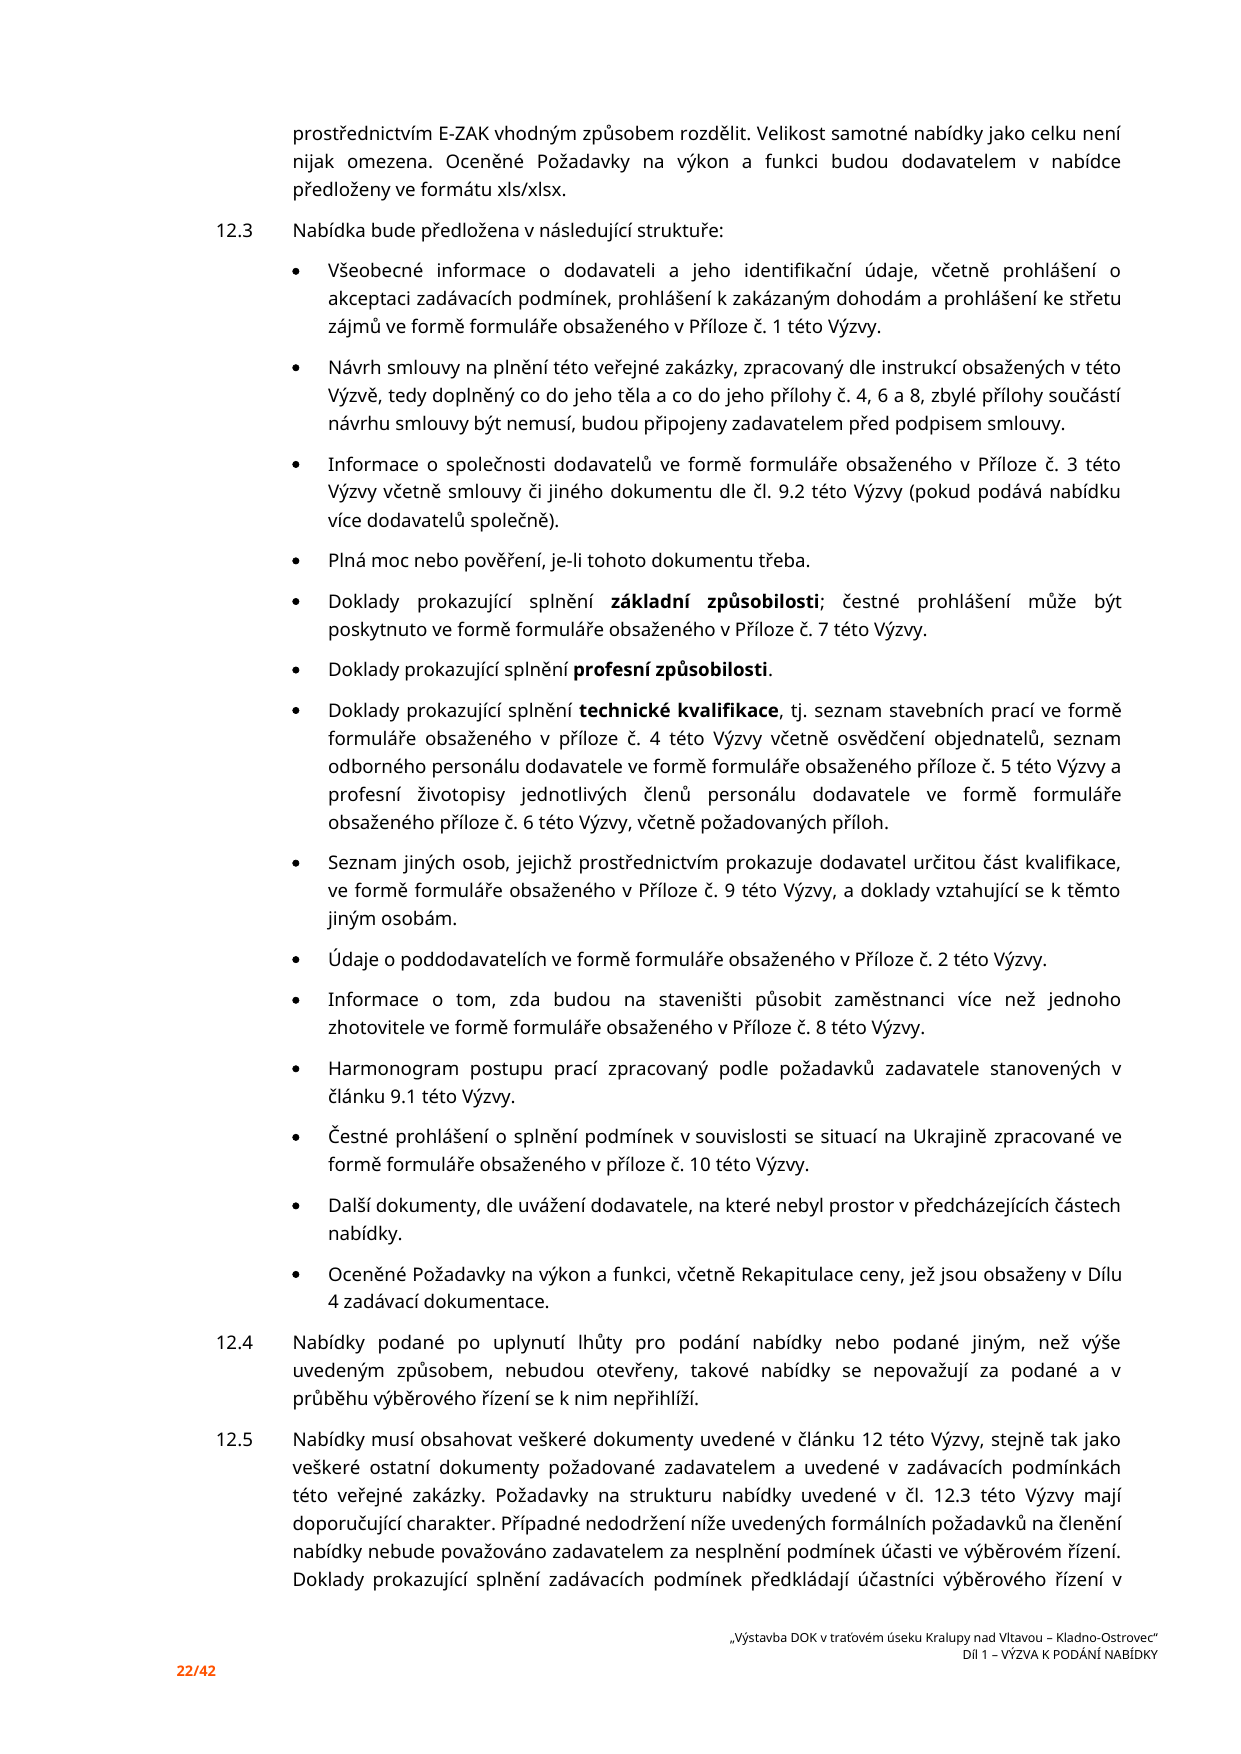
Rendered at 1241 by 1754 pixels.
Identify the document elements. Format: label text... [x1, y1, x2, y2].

text Další dokumenty, dle uvážení dodavatele, na které nebyl prostor v předcházejících částech nabídky. [292, 1192, 1122, 1246]
text Údaje o poddodavatelích ve formě formuláře obsaženého v Příloze č. 2 této Výzvy. [292, 946, 1122, 972]
text Nabídka bude předložena v následující struktuře: [216, 217, 1122, 243]
text Harmonogram postupu prací zpracovaný podle požadavků zadavatele stanovených v článku 9.1 této Výzvy. [292, 1055, 1122, 1109]
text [216, 1426, 1122, 1592]
text Nabídky podané po uplynutí lhůty pro podání nabídky nebo podané jiným, než výše uvedeným způsobem, nebudou otevřeny, takové nabídky se nepovažují za podané a v průběhu výběrového řízení se k nim nepřihlíží. [216, 1329, 1122, 1411]
text Doklady prokazující splnění základní způsobilosti; čestné prohlášení může být poskytnuto ve formě formuláře obsaženého v Příloze č. 7 této Výzvy. [292, 588, 1122, 641]
text Informace o společnosti dodavatelů ve formě formuláře obsaženého v Příloze č. 3 této Výzvy včetně smlouvy či jiného dokumentu dle čl. 9.2 této Výzvy (pokud podává nabídku více dodavatelů společně). [292, 451, 1122, 532]
text Plná moc nebo pověření, je-li tohoto dokumentu třeba. [292, 547, 1122, 573]
text Seznam jiných osob, jejichž prostřednictvím prokazuje dodavatel určitou část kvalifikace, ve formě formuláře obsaženého v Příloze č. 9 této Výzvy, a doklady vztahující se k těmto jiným osobám. [292, 849, 1122, 931]
text Oceněné Požadavky na výkon a funkci, včetně Rekapitulace ceny, jež jsou obsaženy v Dílu 4 zadávací dokumentace. [292, 1261, 1122, 1314]
text Všeobecné informace o dodavateli a jeho identifikační údaje, včetně prohlášení o akceptaci zadávacích podmínek, prohlášení k zakázaným dohodám a prohlášení ke střetu zájmů ve formě formuláře obsaženého v Příloze č. 1 této Výzvy. [292, 258, 1122, 339]
text Informace o tom, zda budou na staveništi působit zaměstnanci více než jednoho zhotovitele ve formě formuláře obsaženého v Příloze č. 8 této Výzvy. [292, 987, 1122, 1040]
text Čestné prohlášení o splnění podmínek v souvislosti se situací na Ukrajině zpracované ve formě formuláře obsaženého v příloze č. 10 této Výzvy. [292, 1124, 1122, 1177]
text Návrh smlouvy na plnění této veřejné zakázky, zpracovaný dle instrukcí obsažených v této Výzvě, tedy doplněný co do jeho těla a co do jeho přílohy č. 4, 6 a 8, zbylé přílohy součástí návrhu smlouvy být nemusí, budou připojeny zadavatelem před podpisem smlouvy. [292, 354, 1122, 436]
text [216, 121, 1122, 202]
text Doklady prokazující splnění technické kvalifikace, tj. seznam stavebních prací ve formě formuláře obsaženého v příloze č. 4 této Výzvy včetně osvědčení objednatelů, seznam odborného personálu dodavatele ve formě formuláře obsaženého příloze č. 5 této Výzvy a profesní životopisy jednotlivých členů personálu dodavatele ve formě formuláře obsaženého příloze č. 6 této Výzvy, včetně požadovaných příloh. [292, 697, 1122, 834]
text Doklady prokazující splnění profesní způsobilosti. [292, 656, 1122, 682]
